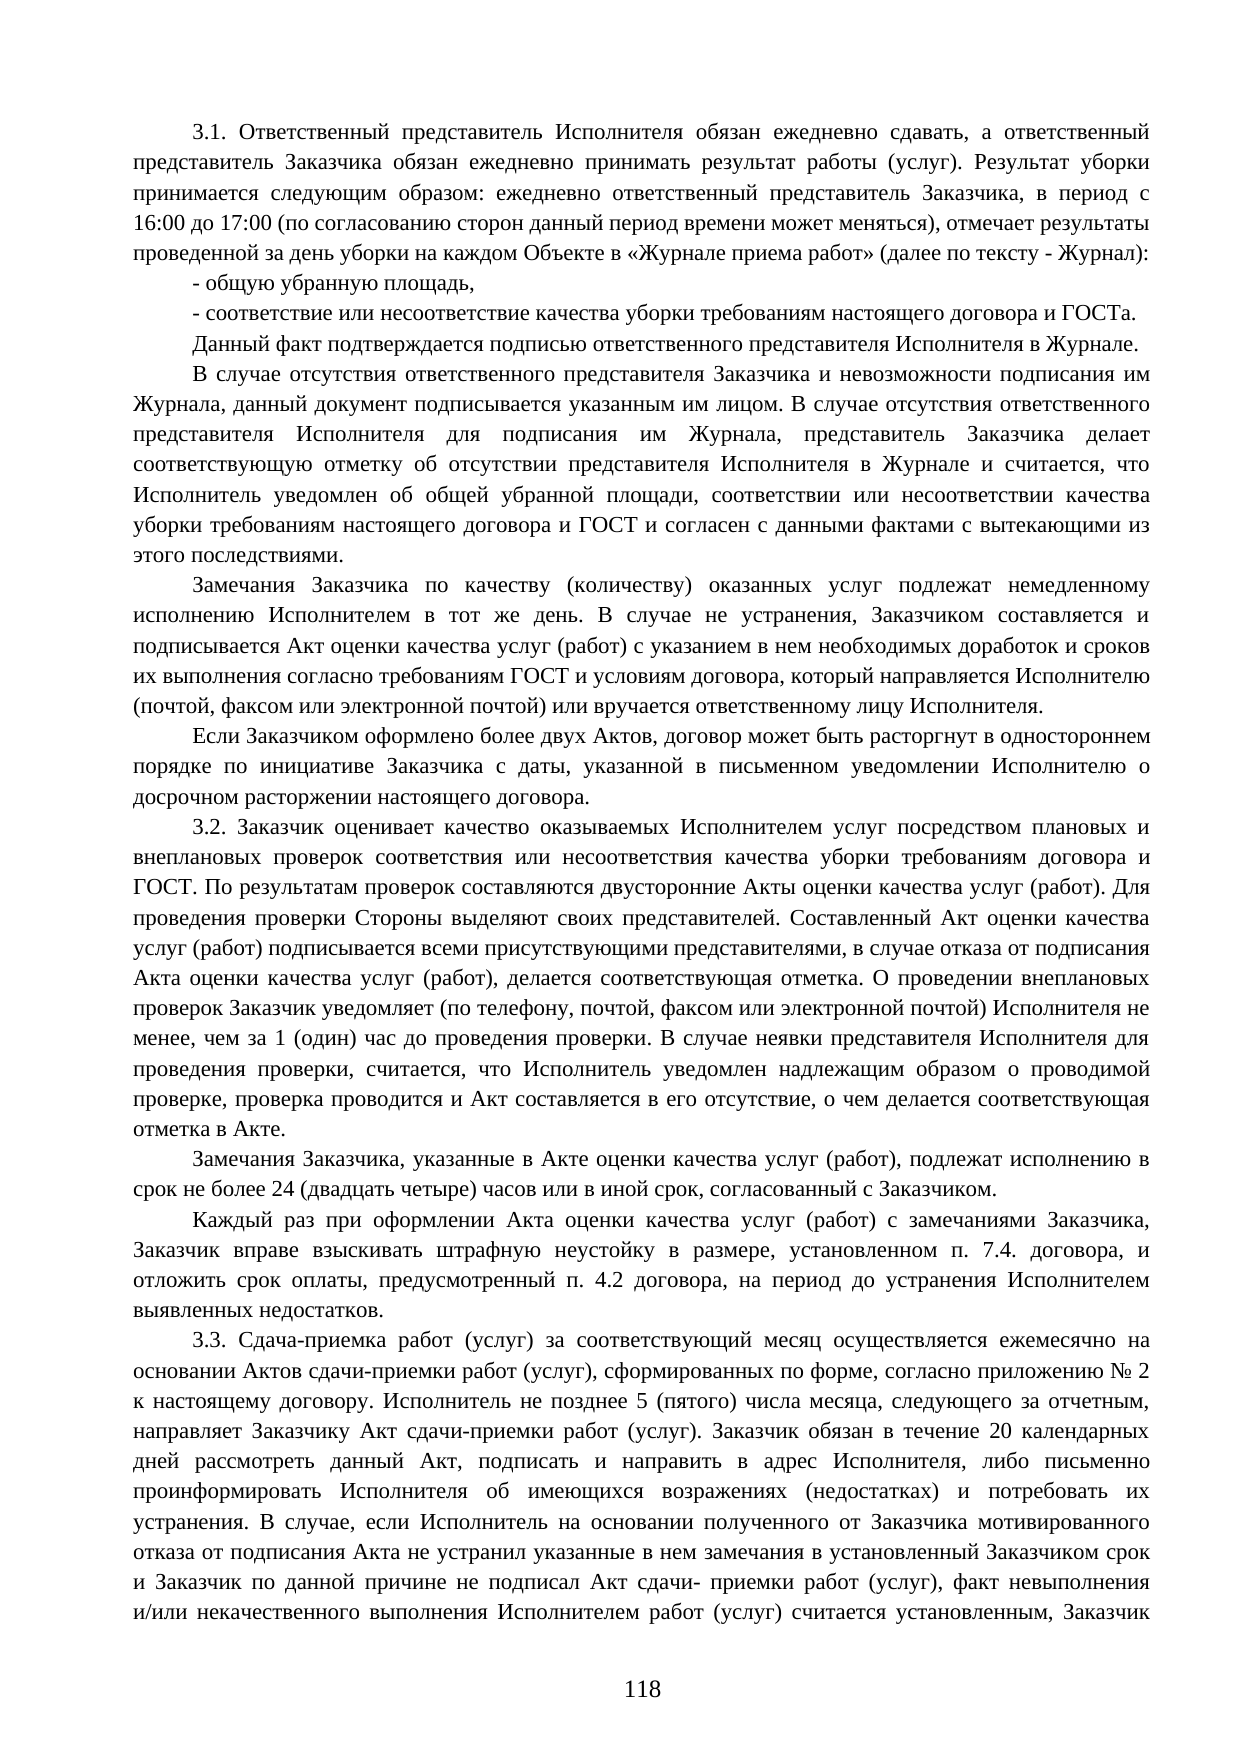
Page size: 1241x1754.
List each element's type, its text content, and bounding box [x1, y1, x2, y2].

text 3.1. Ответственный представитель Исполнителя обязан ежедневно сдавать, а ответственный представитель Заказчика обязан ежедневно принимать результат работы (услуг). Результат уборки принимается следующим образом: ежедневно ответственный представитель Заказчика, в период с 16:00 до 17:00 (по согласованию сторон данный период времени может меняться), отмечает результаты проведенной за день уборки на каждом Объекте в «Журнале приема работ» (далее по тексту - Журнал): [133, 118, 1152, 265]
text Замечания Заказчика, указанные в Акте оценки качества услуг (работ), подлежат исполнению в срок не более 24 (двадцать четыре) часов или в иной срок, согласованный с Заказчиком. [133, 1145, 1152, 1202]
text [133, 1326, 1152, 1625]
text Если Заказчиком оформлено более двух Актов, договор может быть расторгнут в одностороннем порядке по инициативе Заказчика с даты, указанной в письменном уведомлении Исполнителю о досрочном расторжении настоящего договора. [133, 722, 1152, 809]
text - соответствие или несоответствие качества уборки требованиям настоящего договора и ГОСТа. [133, 299, 1152, 326]
text Замечания Заказчика по качеству (количеству) оказанных услуг подлежат немедленному исполнению Исполнителем в тот же день. В случае не устранения, Заказчиком составляется и подписывается Акт оценки качества услуг (работ) с указанием в нем необходимых доработок и сроков их выполнения согласно требованиям ГОСТ и условиям договора, который направляется Исполнителю (почтой, факсом или электронной почтой) или вручается ответственному лицу Исполнителя. [133, 571, 1152, 718]
text 3.2. Заказчик оценивает качество оказываемых Исполнителем услуг посредством плановых и внеплановых проверок соответствия или несоответствия качества уборки требованиям договора и ГОСТ. По результатам проверок составляются двусторонние Акты оценки качества услуг (работ). Для проведения проверки Стороны выделяют своих представителей. Составленный Акт оценки качества услуг (работ) подписывается всеми присутствующими представителями, в случае отказа от подписания Акта оценки качества услуг (работ), делается соответствующая отметка. О проведении внеплановых проверок Заказчик уведомляет (по телефону, почтой, факсом или электронной почтой) Исполнителя не менее, чем за 1 (один) час до проведения проверки. В случае неявки представителя Исполнителя для проведения проверки, считается, что Исполнитель уведомлен надлежащим образом о проводимой проверке, проверка проводится и Акт составляется в его отсутствие, о чем делается соответствующая отметка в Акте. [133, 813, 1152, 1141]
text Каждый раз при оформлении Акта оценки качества услуг (работ) с замечаниями Заказчика, Заказчик вправе взыскивать штрафную неустойку в размере, установленном п. 7.4. договора, и отложить срок оплаты, предусмотренный п. 4.2 договора, на период до устранения Исполнителем выявленных недостатков. [133, 1206, 1152, 1323]
text - общую убранную площадь, [133, 269, 1152, 296]
text Данный факт подтверждается подписью ответственного представителя Исполнителя в Журнале. [133, 329, 1152, 356]
text В случае отсутствия ответственного представителя Заказчика и невозможности подписания им Журнала, данный документ подписывается указанным им лицом. В случае отсутствия ответственного представителя Исполнителя для подписания им Журнала, представитель Заказчика делает соответствующую отметку об отсутствии представителя Исполнителя в Журнале и считается, что Исполнитель уведомлен об общей убранной площади, соответствии или несоответствии качества уборки требованиям настоящего договора и ГОСТ и согласен с данными фактами с вытекающими из этого последствиями. [133, 360, 1152, 567]
